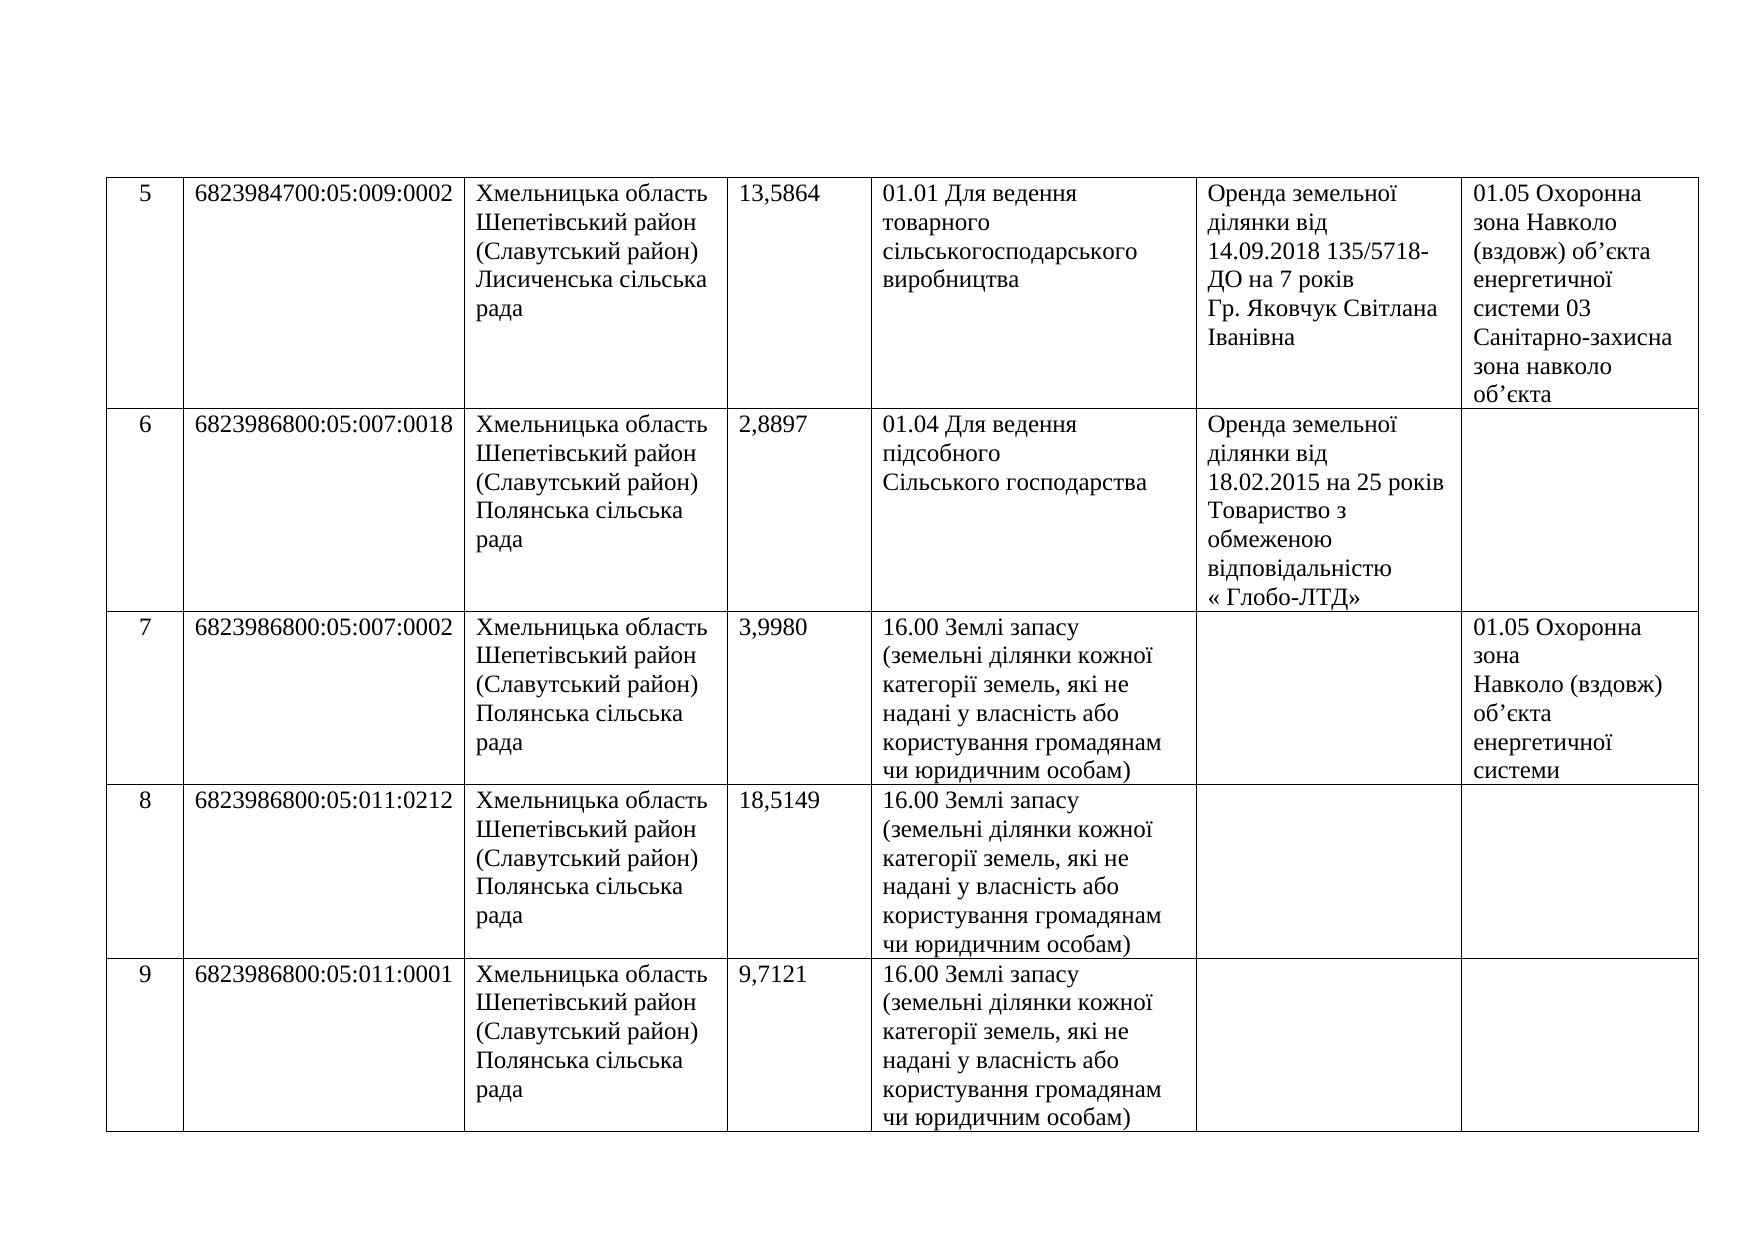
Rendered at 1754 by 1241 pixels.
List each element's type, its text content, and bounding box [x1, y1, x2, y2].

table_cell 16.00 Землі запасу (земельні ділянки кожної категорії земель, які не надані у власність або користування громадянам чи юридичним особам) [872, 612, 1196, 784]
table_cell [1197, 612, 1461, 784]
table_cell Хмельницька область Шепетівський район (Славутський район) Полянська сільська рада [465, 785, 727, 958]
table_cell Хмельницька область Шепетівський район (Славутський район) Полянська сільська рада [465, 612, 727, 784]
table_cell Хмельницька область Шепетівський район (Славутський район) Полянська сільська рада [465, 409, 727, 611]
table_cell 8 [107, 785, 183, 958]
table_cell Оренда земельної ділянки від 14.09.2018 135/5718-ДО на 7 років Гр. Яковчук Світлана Іванівна [1197, 178, 1461, 408]
table_cell 6 [107, 409, 183, 611]
table_cell [1462, 785, 1698, 958]
table_cell 7 [107, 612, 183, 784]
table_cell 9 [107, 959, 183, 1131]
table_cell 5 [107, 178, 183, 408]
table_cell [1462, 959, 1698, 1131]
table_cell Хмельницька область Шепетівський район (Славутський район) Полянська сільська рада [465, 959, 727, 1131]
table_cell 01.01 Для ведення товарного сільськогосподарського виробництва [872, 178, 1196, 408]
table_cell 01.05 Охоронна зона Навколо (вздовж) об’єкта енергетичної системи [1462, 612, 1698, 784]
table_cell [1197, 959, 1461, 1131]
table_cell 3,9980 [728, 612, 871, 784]
table_cell 6823986800:05:007:0002 [184, 612, 464, 784]
table_cell 16.00 Землі запасу (земельні ділянки кожної категорії земель, які не надані у власність або користування громадянам чи юридичним особам) [872, 785, 1196, 958]
table_cell Оренда земельної ділянки від 18.02.2015 на 25 років Товариство з обмеженою відповідальністю « Глобо-ЛТД» [1197, 409, 1461, 611]
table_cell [872, 959, 1196, 1131]
table_cell 9,7121 [728, 959, 871, 1131]
table_cell 01.04 Для ведення підсобного Сільського господарства [872, 409, 1196, 611]
table_cell 13,5864 [728, 178, 871, 408]
table_cell 18,5149 [728, 785, 871, 958]
table_cell 6823986800:05:011:0212 [184, 785, 464, 958]
table_cell [1197, 785, 1461, 958]
table_cell [1462, 409, 1698, 611]
table_cell 2,8897 [728, 409, 871, 611]
table_cell 6823986800:05:011:0001 [184, 959, 464, 1131]
table_cell 6823986800:05:007:0018 [184, 409, 464, 611]
table_cell 01.05 Охоронна зона Навколо (вздовж) об’єкта енергетичної системи 03 Санітарно-захисна зона навколо об’єкта [1462, 178, 1698, 408]
table_cell 6823984700:05:009:0002 [184, 178, 464, 408]
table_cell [465, 178, 727, 408]
